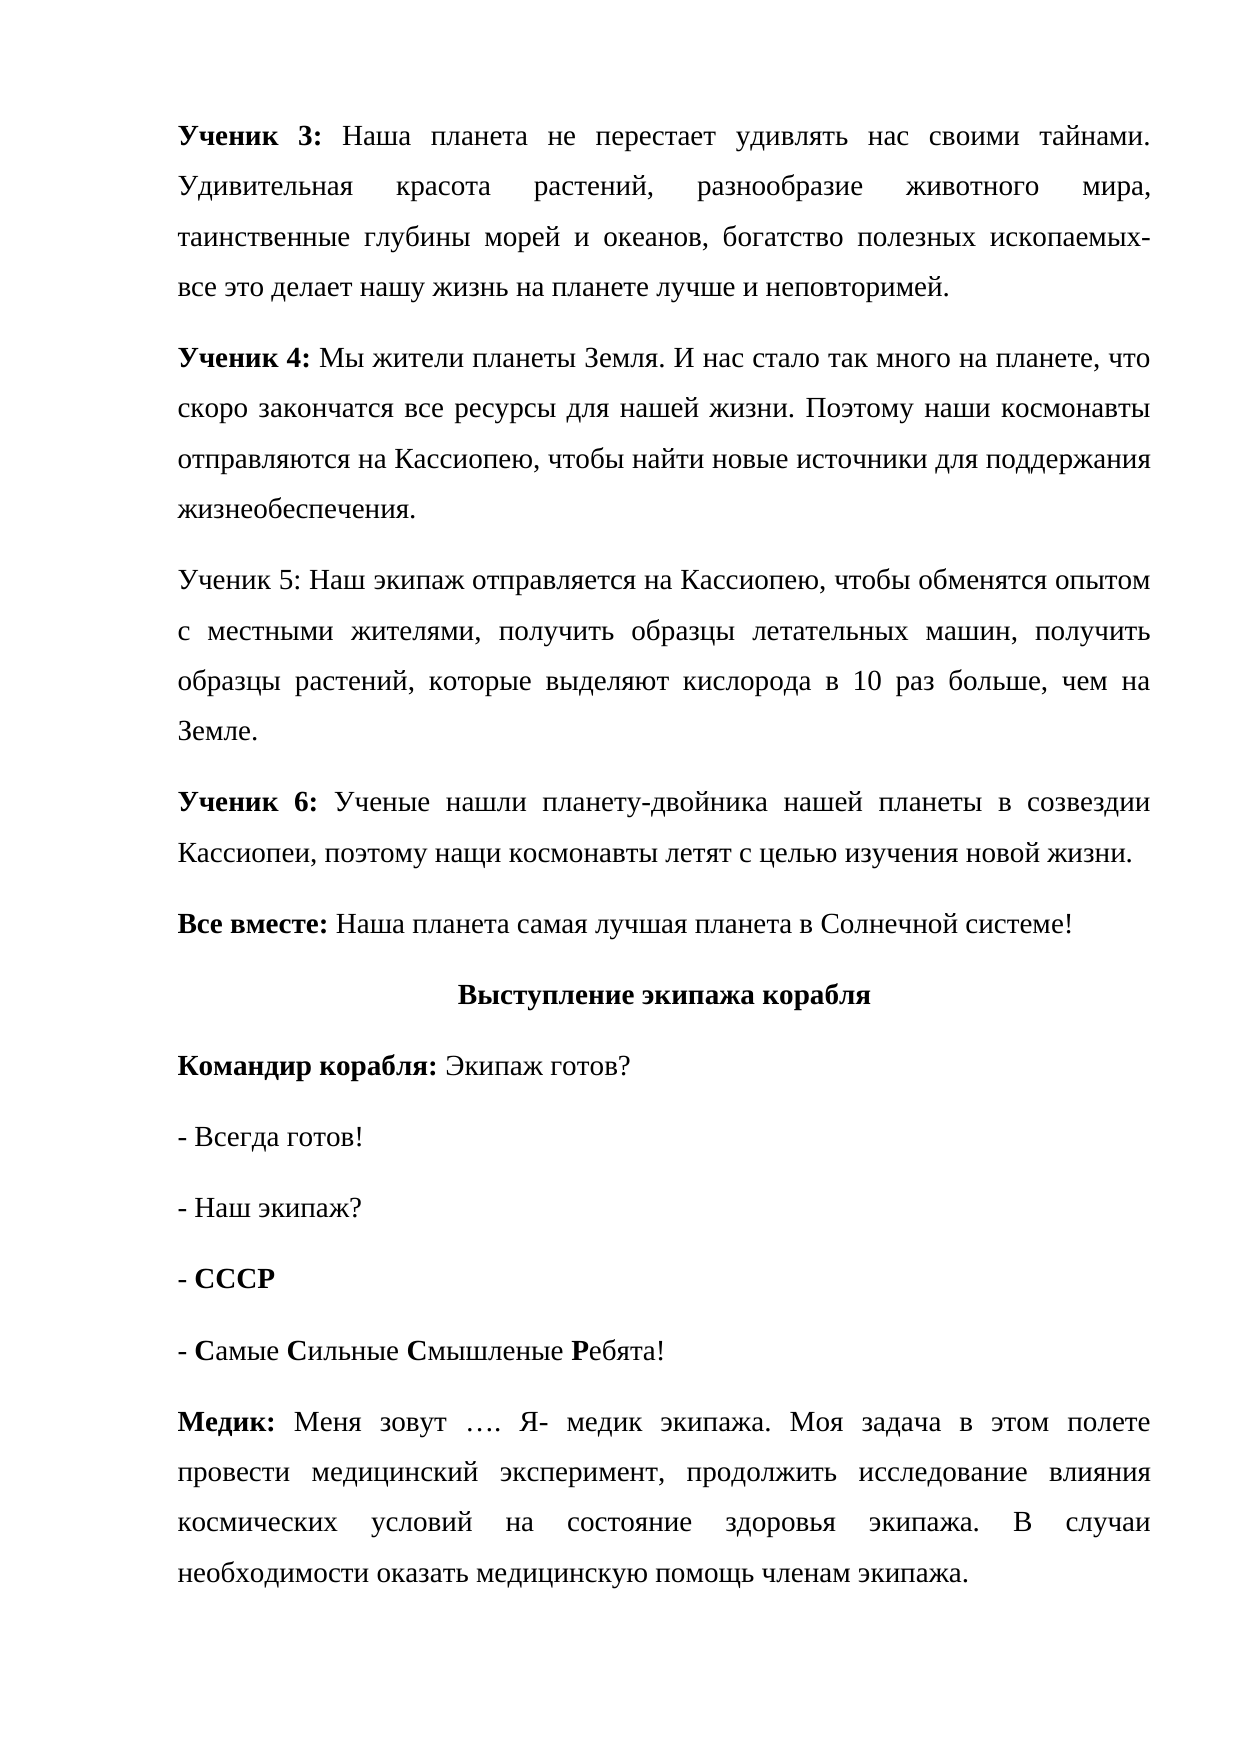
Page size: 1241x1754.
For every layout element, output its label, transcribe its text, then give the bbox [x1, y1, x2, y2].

text - Всегда готов! [177, 1119, 1152, 1153]
text Все вместе: Наша планета самая лучшая планета в Солнечной системе! [177, 906, 1152, 939]
text Выступление экипажа корабля [177, 977, 1152, 1011]
text Медик: Меня зовут …. Я- медик экипажа. Моя задача в этом полете провести медицинский эксперимент, продолжить исследование влияния космических условий на состояние здоровья экипажа. В случаи необходимости оказать медицинскую помощь членам экипажа. [177, 1404, 1152, 1588]
text - Наш экипаж? [177, 1190, 1152, 1224]
text - СССР [177, 1262, 1152, 1295]
text Ученик 6: Ученые нашли планету-двойника нашей планеты в созвездии Кассиопеи, поэтому нащи космонавты летят с целью изучения новой жизни. [177, 784, 1152, 868]
text - Самые Сильные Смышленые Ребята! [177, 1333, 1152, 1366]
text Ученик 5: Наш экипаж отправляется на Кассиопею, чтобы обменятся опытом с местными жителями, получить образцы летательных машин, получить образцы растений, которые выделяют кислорода в 10 раз больше, чем на Земле. [177, 562, 1152, 747]
text Ученик 4: Мы жители планеты Земля. И нас стало так много на планете, что скоро закончатся все ресурсы для нашей жизни. Поэтому наши космонавты отправляются на Кассиопею, чтобы найти новые источники для поддержания жизнеобеспечения. [177, 340, 1152, 525]
text Командир корабля: Экипаж готов? [177, 1048, 1152, 1082]
text Ученик 3: Наша планета не перестает удивлять нас своими тайнами. Удивительная красота растений, разнообразие животного мира, таинственные глубины морей и океанов, богатство полезных ископаемых- все это делает нашу жизнь на планете лучше и неповторимей. [177, 118, 1152, 303]
